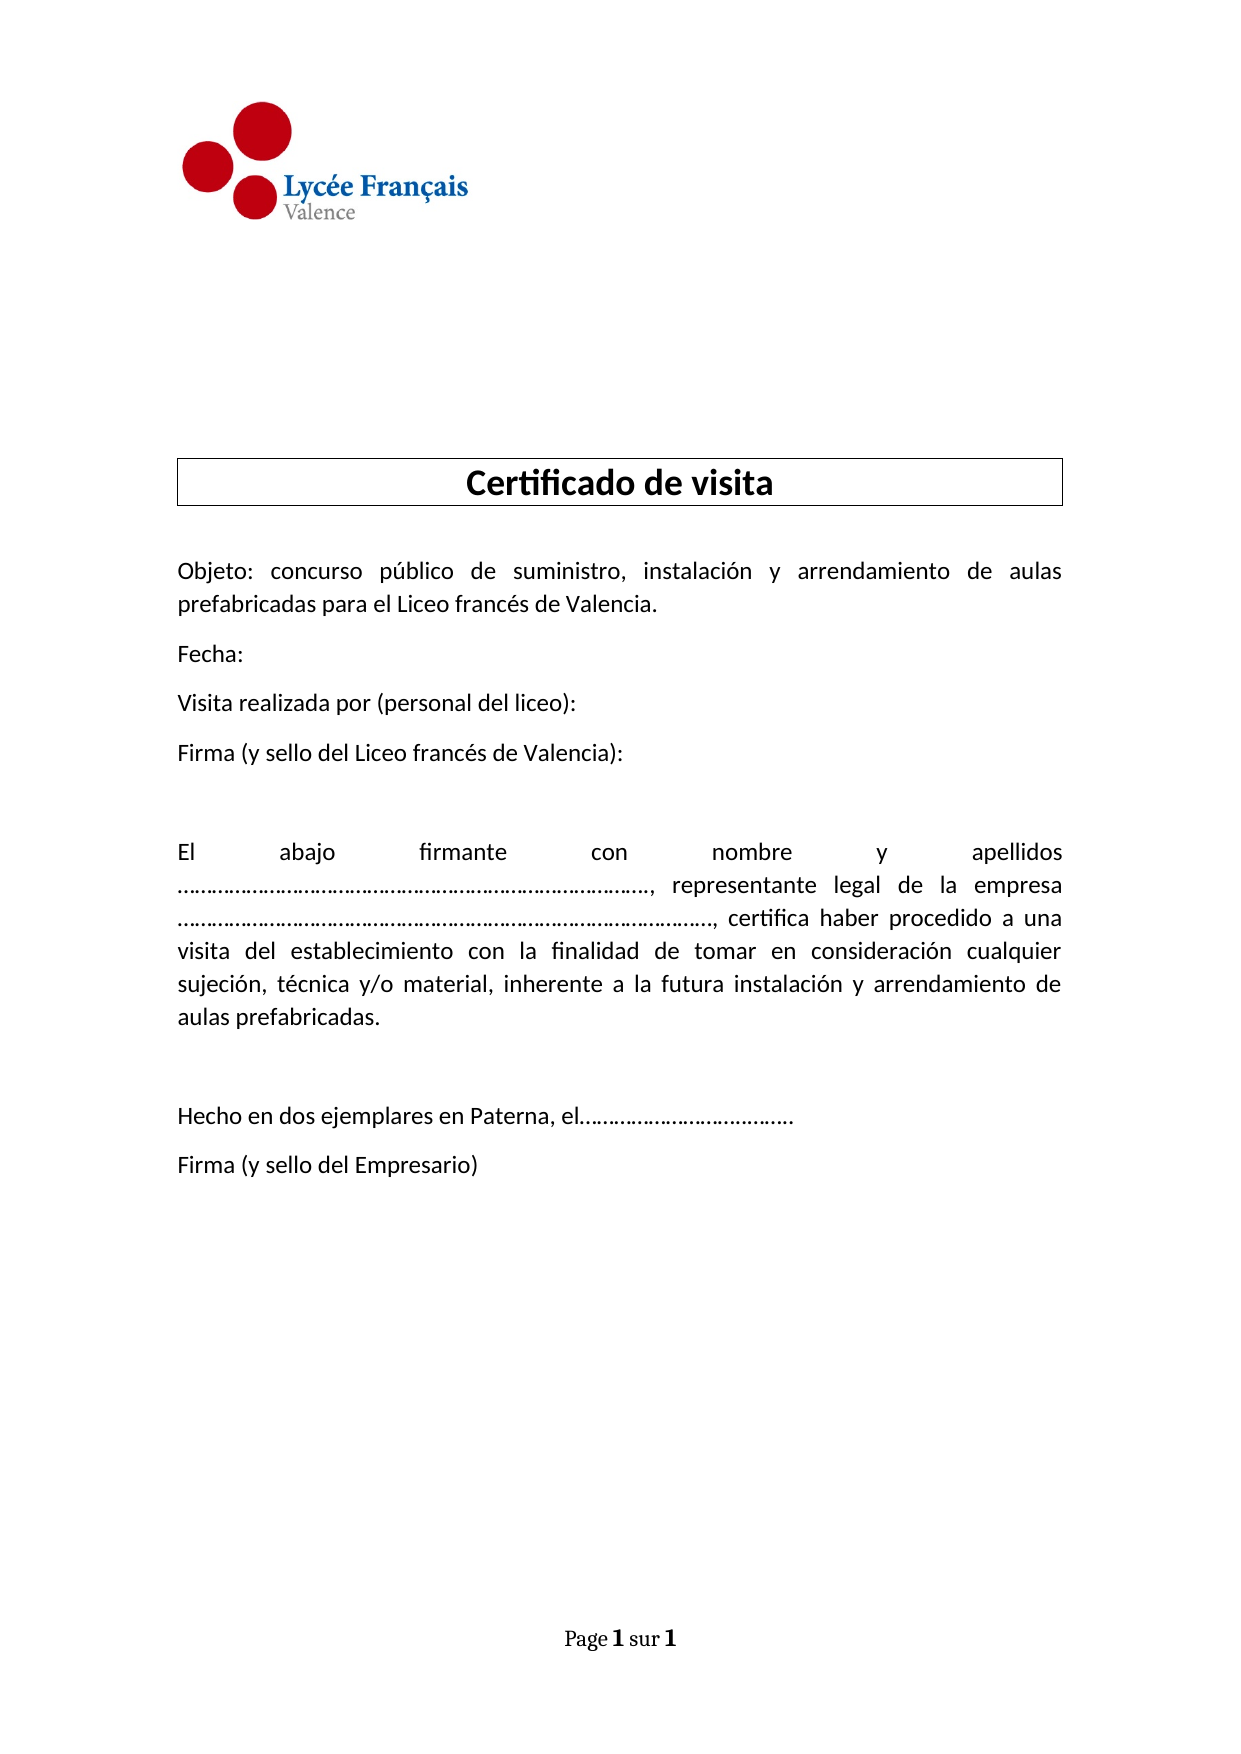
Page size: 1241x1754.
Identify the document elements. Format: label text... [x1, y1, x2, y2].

text Visita realizada por (personal del liceo): [177, 687, 1063, 718]
text El abajo firmante con nombre y apellidos ………………………………………………………………………., representante legal de la empresa …………………………………………………………………………………, certifica haber procedido a una visita del establecimiento con la finalidad de tomar en consideración cualquier sujeción, técnica y/o material, inherente a la futura instalación y arrendamiento de aulas prefabricadas. [177, 836, 1063, 1031]
text Objeto: concurso público de suministro, instalación y arrendamiento de aulas prefabricadas para el Liceo francés de Valencia. [177, 555, 1063, 619]
text Firma (y sello del Liceo francés de Valencia): [177, 737, 1063, 767]
text Hecho en dos ejemplares en Paterna, el………………………..…….. [177, 1100, 1063, 1130]
text Fecha: [177, 638, 1063, 668]
picture [177, 101, 473, 220]
text Firma (y sello del Empresario) [177, 1149, 1063, 1180]
table_header Certificado de visita [178, 459, 1062, 505]
